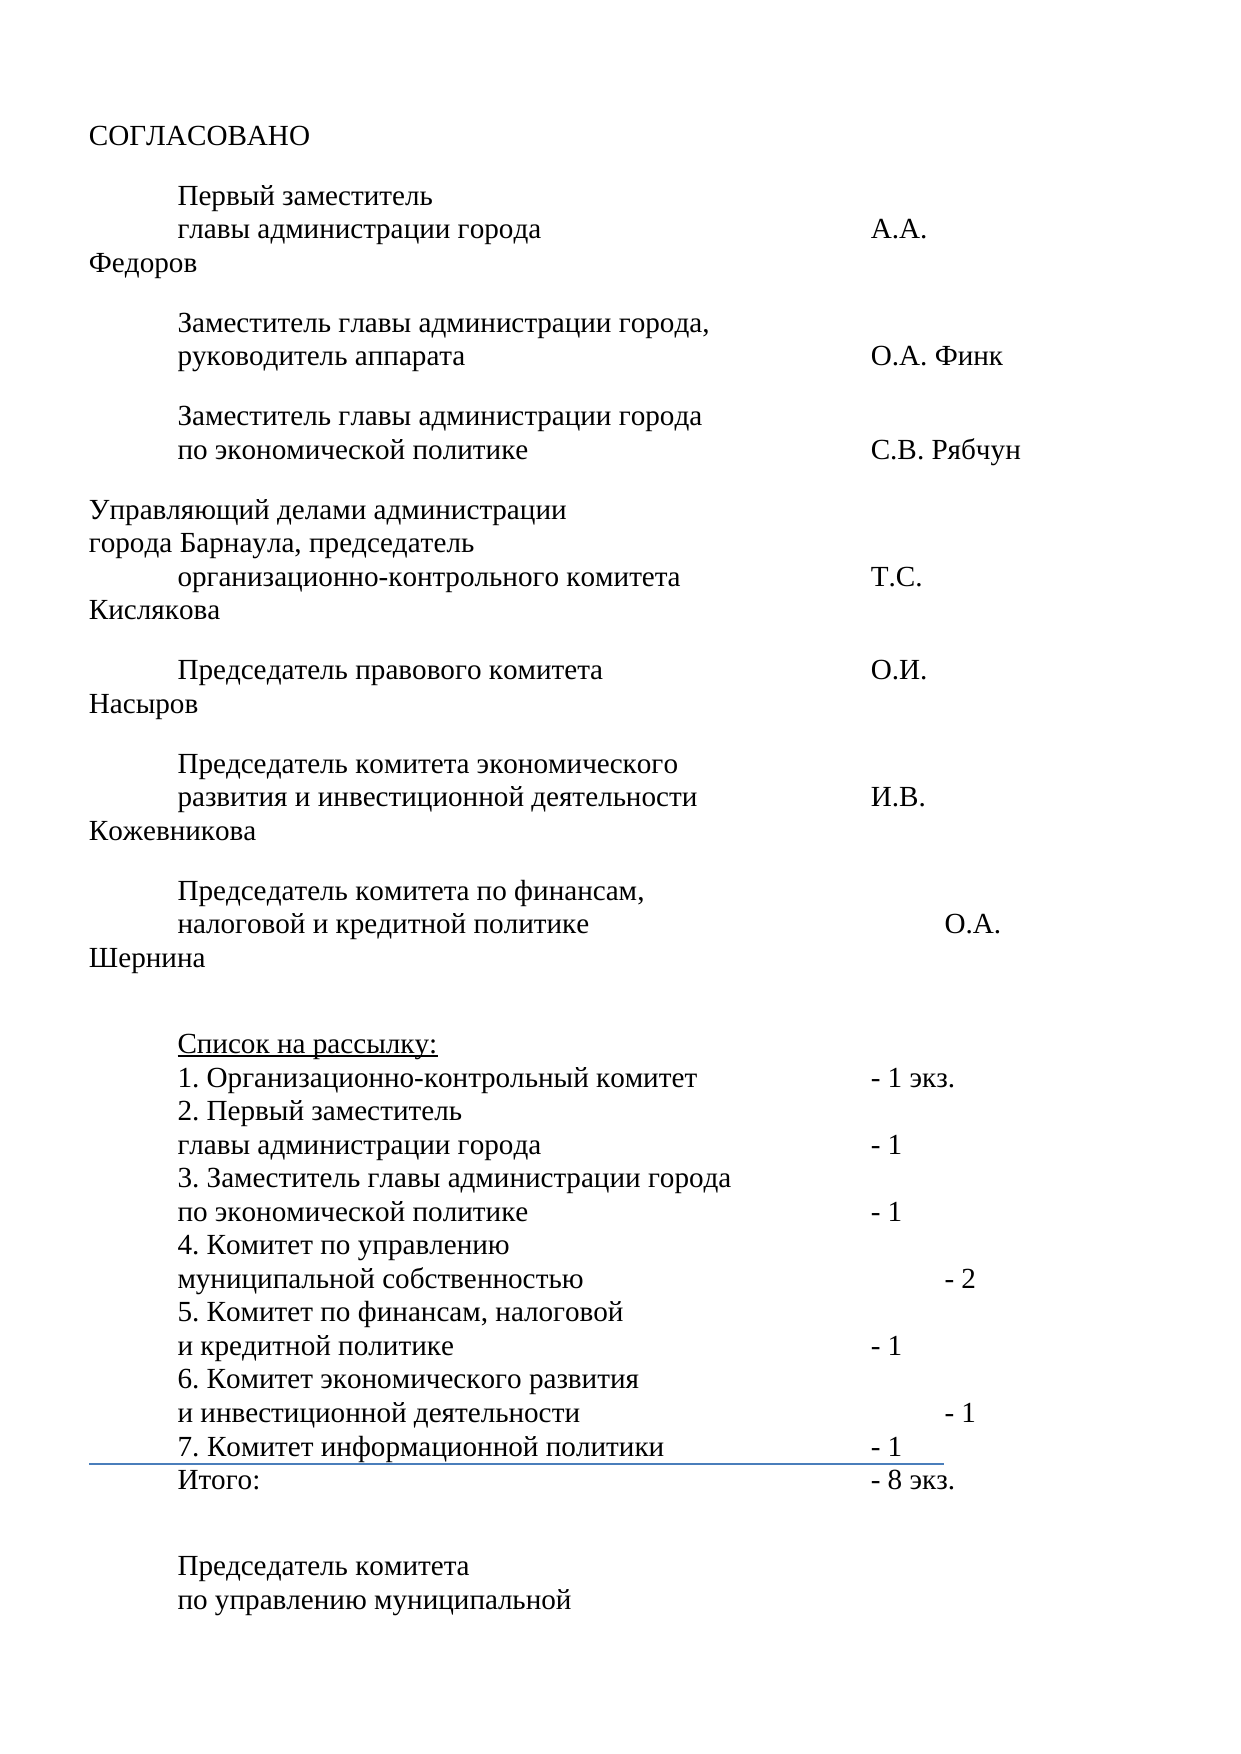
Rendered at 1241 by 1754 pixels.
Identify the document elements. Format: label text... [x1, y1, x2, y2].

text 6. Комитет экономического развития [89, 1362, 1033, 1395]
text руководитель аппарата О.А. Финк [89, 338, 1033, 372]
text 4. Комитет по управлению [89, 1227, 1033, 1261]
text СОГЛАСОВАНО [89, 118, 1019, 152]
text Председатель комитета по финансам, [89, 873, 1033, 906]
text по экономической политике - 1 [89, 1194, 1033, 1227]
text Первый заместитель [89, 178, 1033, 212]
text муниципальной собственностью - 2 [89, 1261, 1033, 1294]
text организационно-контрольного комитета Т.С. Кислякова [89, 559, 1033, 626]
text и инвестиционной деятельности - 1 [89, 1395, 1033, 1429]
text Список на рассылку: [89, 1026, 1033, 1060]
text по экономической политике С.В. Рябчун [89, 432, 1033, 466]
text Председатель правового комитета О.И. Насыров [89, 652, 1033, 719]
text развития и инвестиционной деятельности И.В. Кожевникова [89, 779, 1033, 846]
text 7. Комитет информационной политики - 1 [89, 1429, 1033, 1462]
text по управлению муниципальной [89, 1582, 1033, 1616]
text 2. Первый заместитель [89, 1093, 1033, 1127]
text 1. Организационно-контрольный комитет - 1 экз. [89, 1060, 1033, 1093]
text главы администрации города - 1 [89, 1127, 1033, 1160]
text Заместитель главы администрации города, [89, 305, 1033, 338]
text главы администрации города А.А. Федоров [89, 212, 1033, 279]
text налоговой и кредитной политике О.А. Шернина [89, 906, 1033, 973]
text города Барнаула, председатель [89, 525, 1152, 559]
text Председатель комитета экономического [89, 746, 1033, 779]
text 3. Заместитель главы администрации города [89, 1160, 1033, 1194]
text Управляющий делами администрации [89, 492, 1152, 525]
text 5. Комитет по финансам, налоговой [89, 1294, 1033, 1328]
text Заместитель главы администрации города [89, 398, 1033, 432]
text Итого: - 8 экз. [89, 1462, 1033, 1496]
text и кредитной политике - 1 [89, 1328, 1033, 1362]
text Председатель комитета [89, 1548, 1033, 1582]
